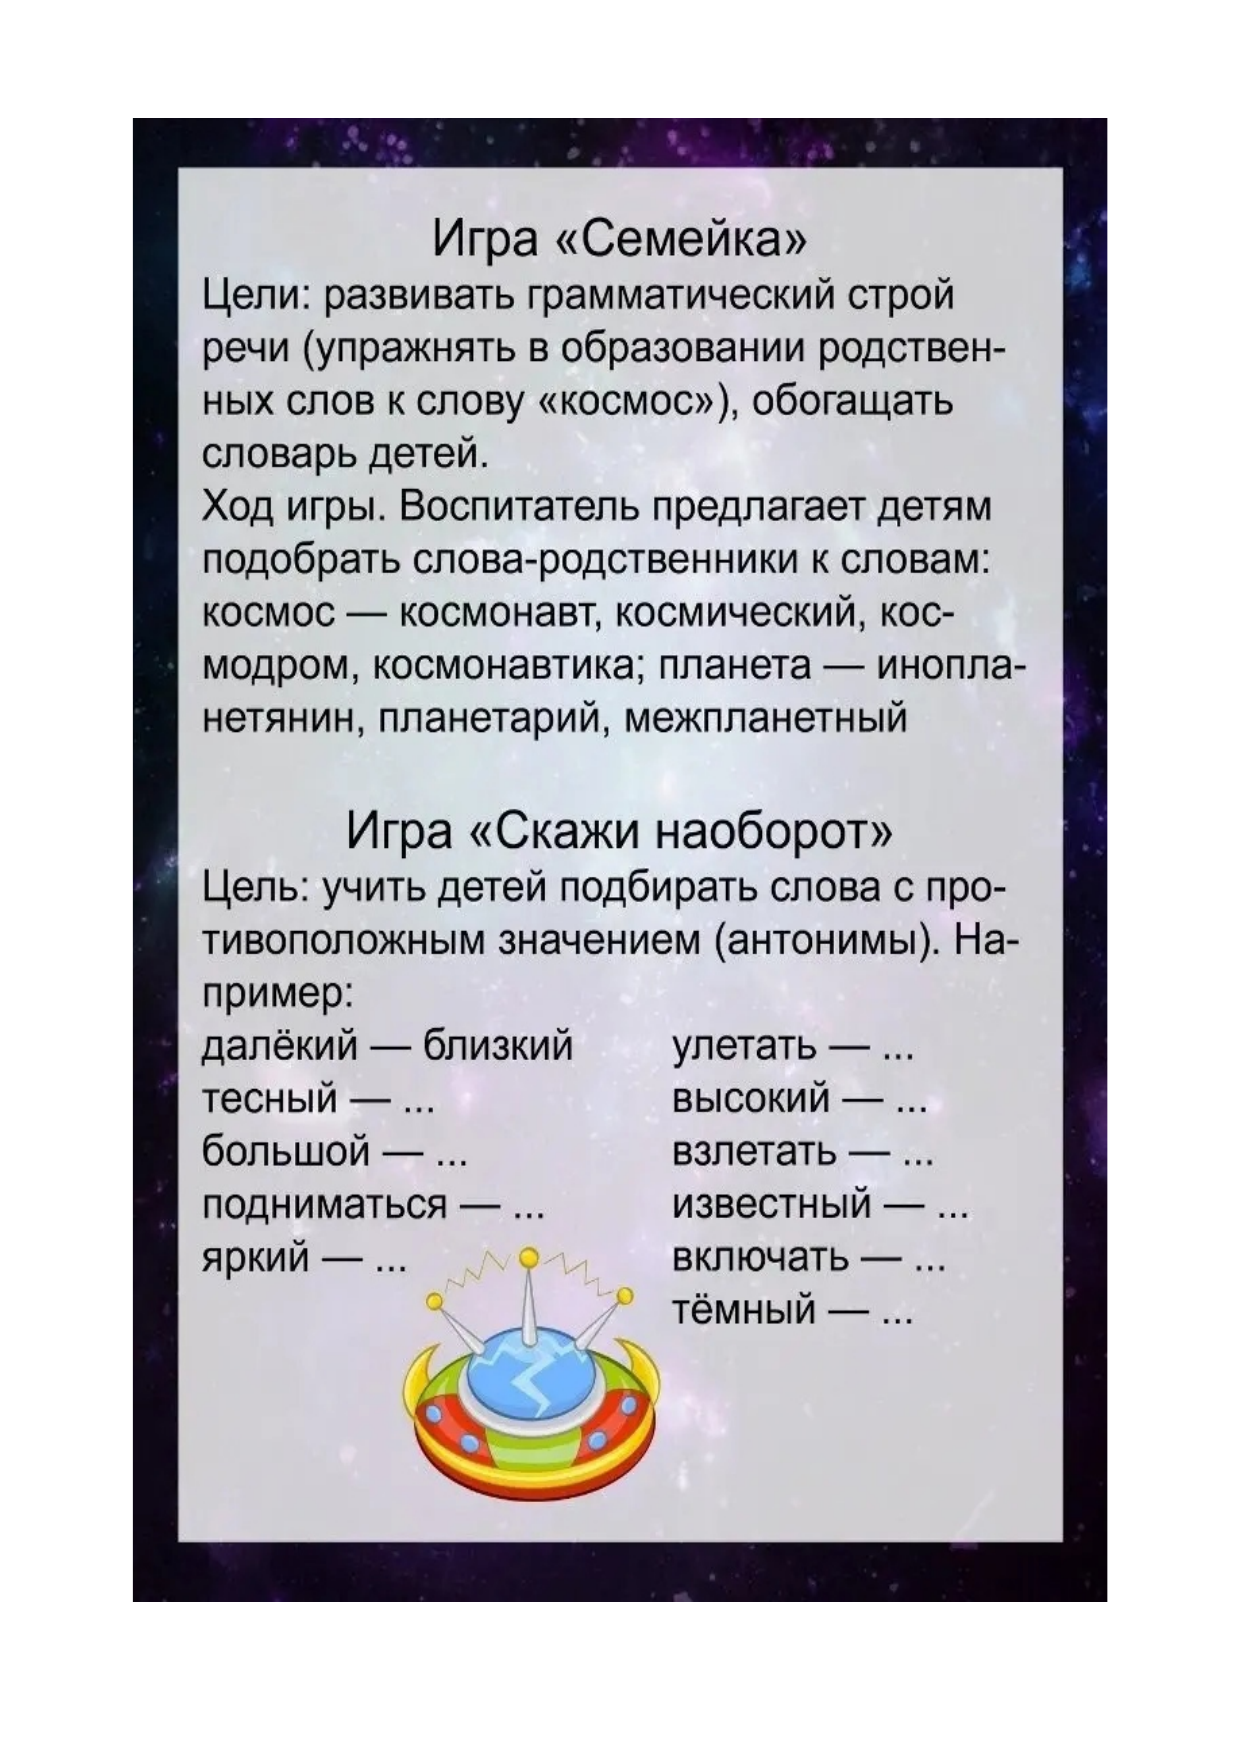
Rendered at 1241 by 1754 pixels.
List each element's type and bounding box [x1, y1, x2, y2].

picture [132, 118, 1108, 1602]
